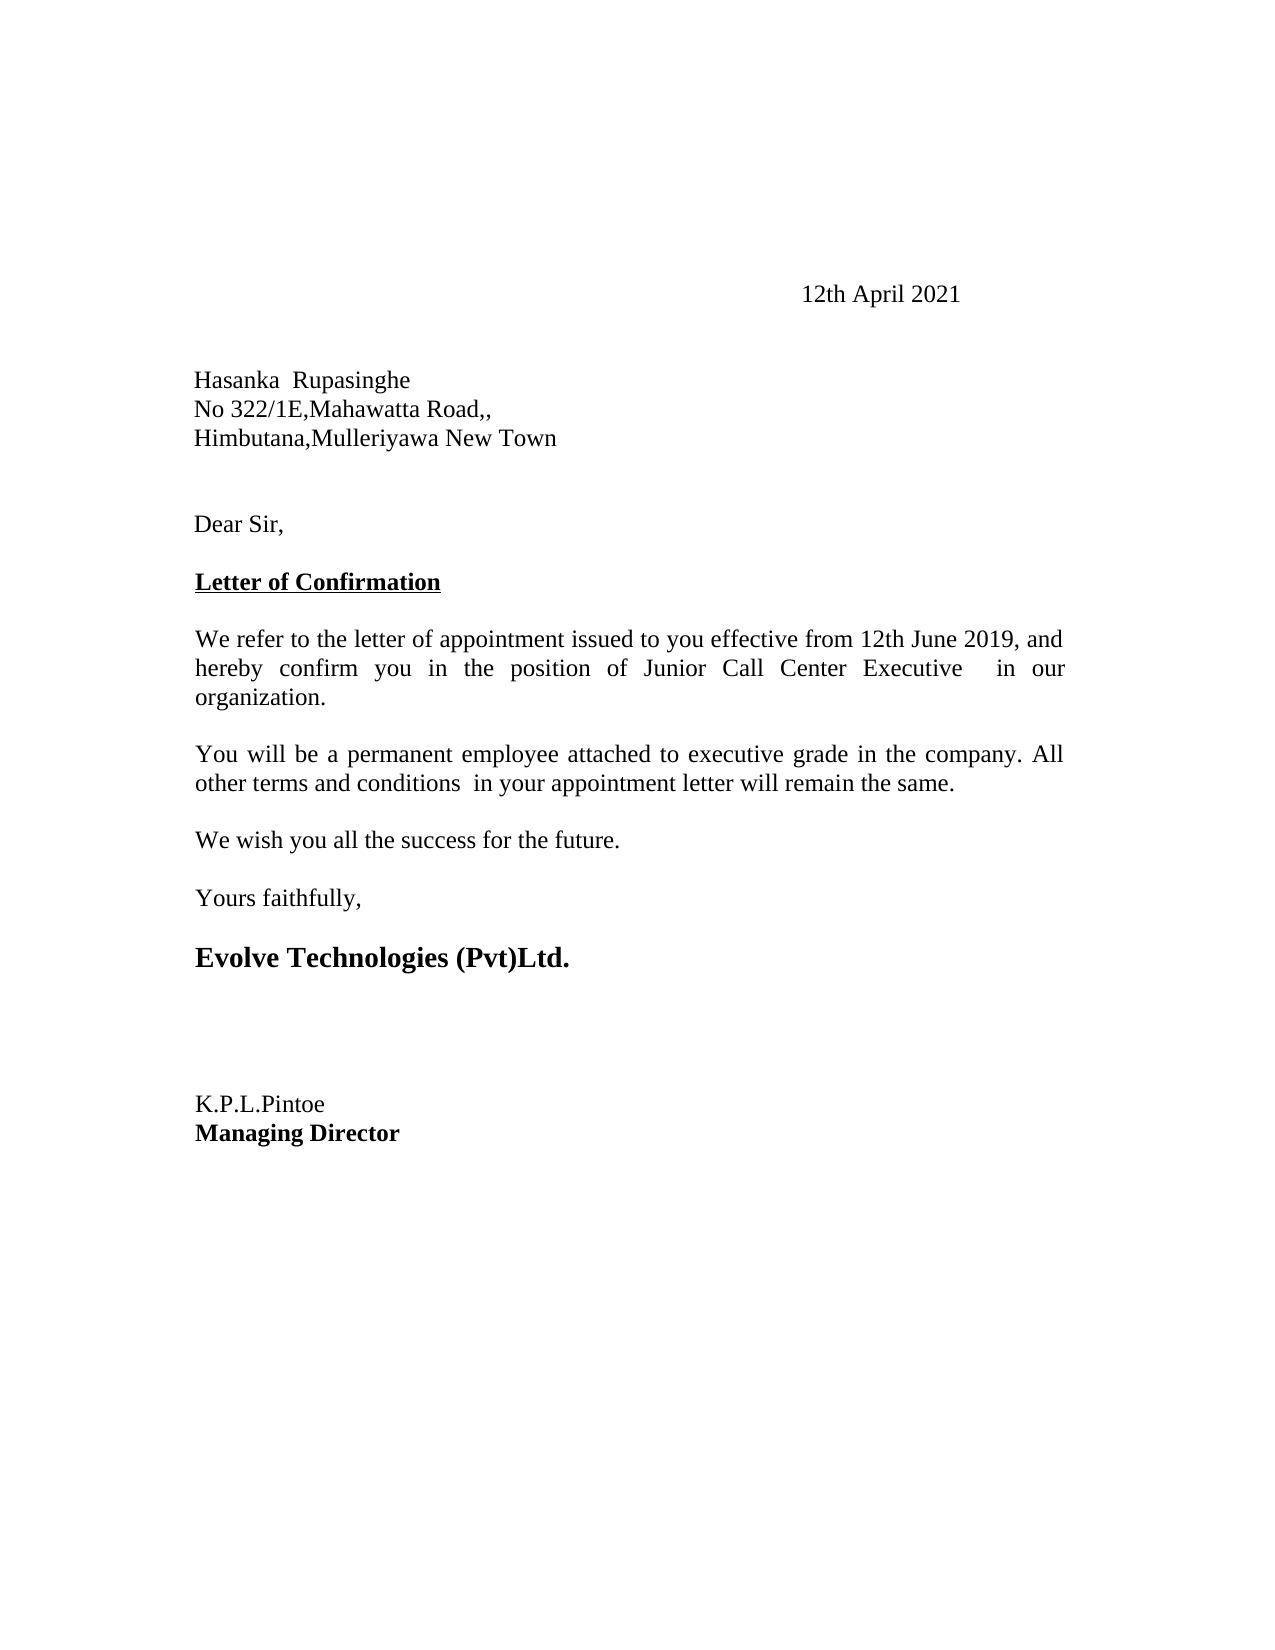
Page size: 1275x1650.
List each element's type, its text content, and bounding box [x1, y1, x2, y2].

text Hasanka Rupasinghe [150, 366, 1125, 394]
text Managing Director [195, 1118, 1065, 1147]
text Dear Sir, [150, 509, 1125, 538]
text K.P.L.Pintoe [195, 1089, 1065, 1118]
text Evolve Technologies (Pvt)Ltd. [195, 941, 1065, 974]
text 12th April 2021 [195, 279, 1065, 308]
text No 322/1E,Mahawatta Road,, [150, 394, 1125, 423]
text You will be a permanent employee attached to executive grade in the company. All other terms and conditions in your appointment letter will remain the same. [195, 739, 1065, 797]
text Letter of Confirmation [195, 567, 1065, 596]
text We refer to the letter of appointment issued to you effective from 12th June 2019, and hereby confirm you in the position of Junior Call Center Executive in our organization. [195, 624, 1065, 711]
text Himbutana,Mulleriyawa New Town [150, 423, 1125, 452]
text We wish you all the success for the future. [195, 826, 1065, 854]
text Yours faithfully, [195, 883, 1065, 912]
